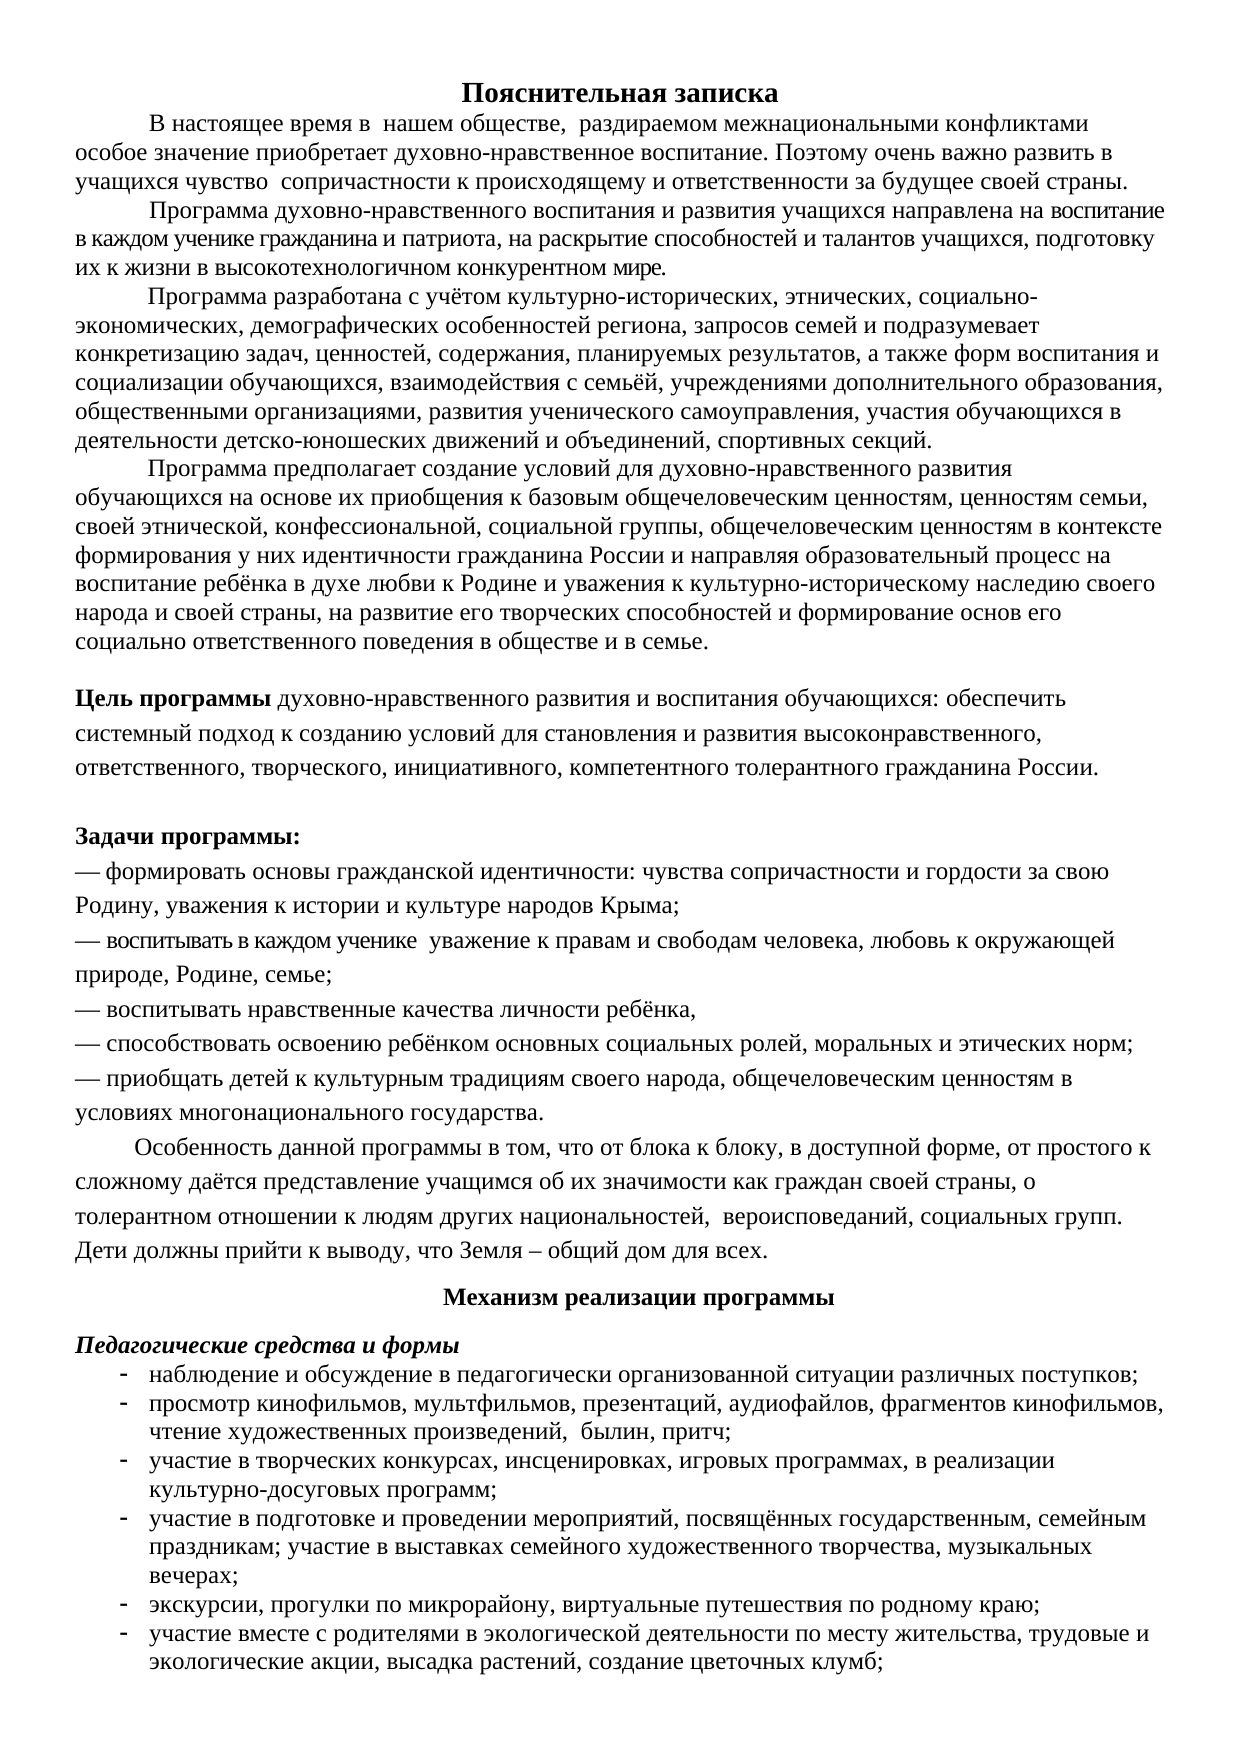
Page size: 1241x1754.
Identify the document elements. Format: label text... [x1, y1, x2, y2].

list просмотр кинофильмов, мультфильмов, презентаций, аудиофайлов, фрагментов кинофильмов, чтение художественных произведений, былин, притч; [119, 1388, 1165, 1445]
text — воспитывать нравственные качества личности ребёнка, [75, 994, 1165, 1023]
text Педагогические средства и формы [75, 1330, 1165, 1359]
text — приобщать детей к культурным традициям своего народа, общечеловеческим ценностям в условиях многонационального государства. [75, 1063, 1165, 1126]
text Пояснительная записка [75, 75, 1165, 108]
text — воспитывать в каждом ученике уважение к правам и свободам человека, любовь к окружающей природе, Родине, семье; [75, 925, 1165, 988]
text Программа предполагает создание условий для духовно-нравственного развития обучающихся на основе их приобщения к базовым общечеловеческим ценностям, ценностям семьи, своей этнической, конфессиональной, социальной группы, общечеловеческим ценностям в контексте формирования у них идентичности гражданина России и направляя образовательный процесс на воспитание ребёнка в духе любви к Родине и уважения к культурно-историческому наследию своего народа и своей страны, на развитие его творческих способностей и формирование основ его социально ответственного поведения в обществе и в семье. [75, 453, 1165, 655]
text — формировать основы гражданской идентичности: чувства сопричастности и гордости за свою Родину, уважения к истории и культуре народов Крыма; [75, 856, 1165, 919]
list участие в подготовке и проведении мероприятий, посвящённых государственным, семейным праздникам; участие в выставках семейного художественного творчества, музыкальных вечерах; [119, 1503, 1165, 1589]
list участие в творческих конкурсах, инсценировках, игровых программах, в реализации культурно-досуговых программ; [119, 1445, 1165, 1503]
list экскурсии, прогулки по микрорайону, виртуальные путешествия по родному краю; [119, 1589, 1165, 1618]
text В настоящее время в нашем обществе, раздираемом межнациональными конфликтами особое значение приобретает духовно-нравственное воспитание. Поэтому очень важно развить в учащихся чувство сопричастности к происходящему и ответственности за будущее своей страны. [75, 108, 1165, 195]
text Механизм реализации программы [112, 1282, 1165, 1311]
text Задачи программы: [75, 821, 1165, 850]
list участие вместе с родителями в экологической деятельности по месту жительства, трудовые и экологические акции, высадка растений, создание цветочных клумб; [119, 1618, 1165, 1675]
text Программа духовно-нравственного воспитания и развития учащихся направлена на воспитание в каждом ученике гражданина и патриота, на раскрытие способностей и талантов учащихся, подготовку их к жизни в высокотехнологичном конкурентном мире. [75, 195, 1165, 281]
text Программа разработана с учётом культурно-исторических, этнических, социально-экономических, демографических особенностей региона, запросов семей и подразумевает конкретизацию задач, ценностей, содержания, планируемых результатов, а также форм воспитания и социализации обучающихся, взаимодействия с семьёй, учреждениями дополнительного образования, общественными организациями, развития ученического самоуправления, участия обучающихся в деятельности детско-юношеских движений и объединений, спортивных секций. [75, 281, 1165, 453]
text — способствовать освоению ребёнком основных социальных ролей, моральных и этических норм; [75, 1028, 1165, 1057]
list наблюдение и обсуждение в педагогически организованной ситуации различных поступков; [119, 1359, 1165, 1388]
text Цель программы духовно-нравственного развития и воспитания обучающихся: обеспечить системный подход к созданию условий для становления и развития высоконравственного, ответственного, творческого, инициативного, компетентного толерантного гражданина России. [75, 683, 1165, 781]
text Особенность данной программы в том, что от блока к блоку, в доступной форме, от простого к сложному даётся представление учащимся об их значимости как граждан своей страны, о толерантном отношении к людям других национальностей, вероисповеданий, социальных групп. Дети должны прийти к выводу, что Земля – общий дом для всех. [75, 1132, 1165, 1264]
